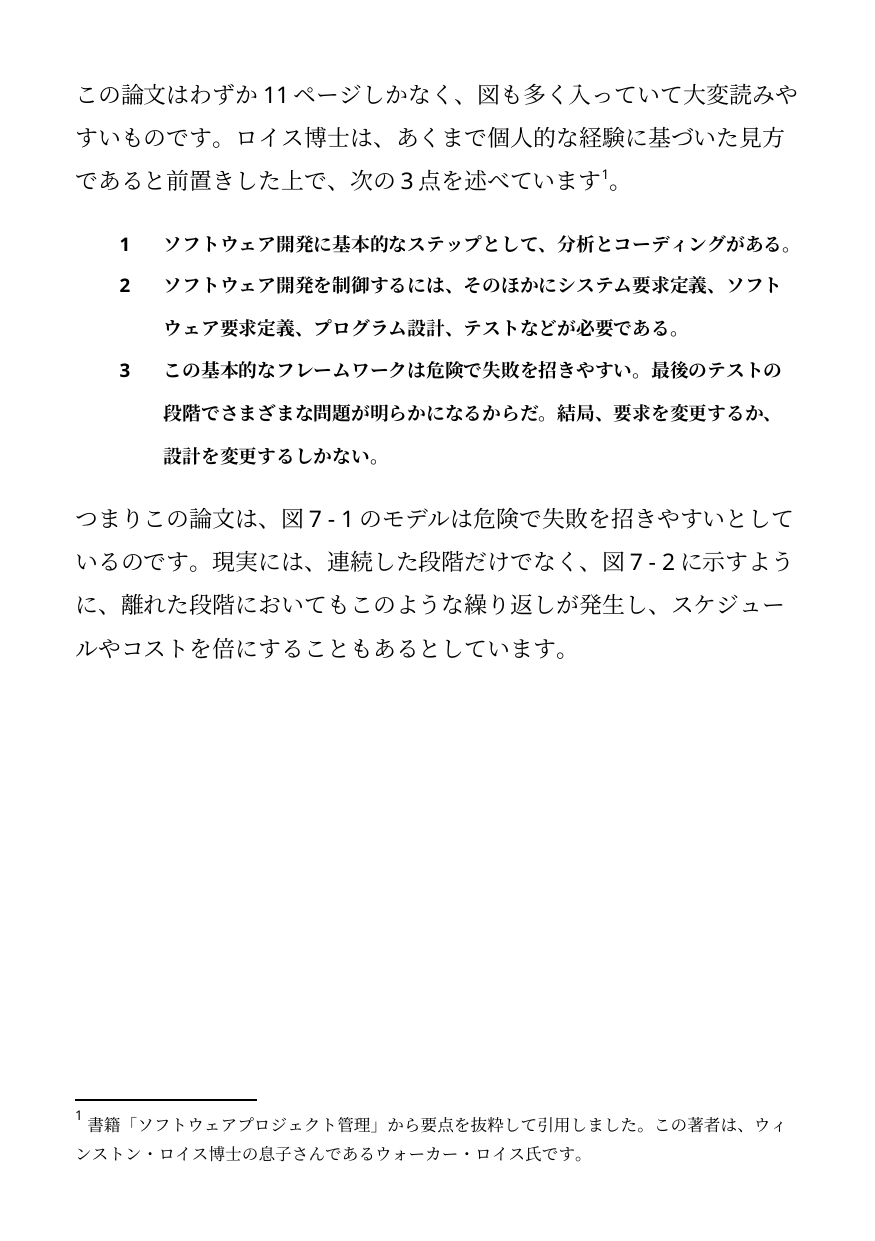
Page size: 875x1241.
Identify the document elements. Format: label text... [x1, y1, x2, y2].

list この基本的なフレームワークは危険で失敗を招きやすい。最後のテストの段階でさまざまな問題が明らかになるからだ。結局、要求を変更するか、設計を変更するしかない。 [119, 351, 799, 474]
text つまりこの論文は、図7 - 1のモデルは危険で失敗を招きやすいとしているのです。現実には、連続した段階だけでなく、図7 - 2に示すように、離れた段階においてもこのような繰り返しが発生し、スケジュールやコストを倍にすることもあるとしています。 [75, 499, 799, 666]
list ソフトウェア開発に基本的なステップとして、分析とコーディングがある。 [119, 224, 799, 262]
list ソフトウェア開発を制御するには、そのほかにシステム要求定義、ソフトウェア要求定義、プログラム設計、テストなどが必要である。 [119, 266, 799, 347]
text この論文はわずか11ページしかなく、図も多く入っていて大変読みやすいものです。ロイス博士は、あくまで個人的な経験に基づいた見方であると前置きした上で、次の3点を述べています。 [75, 75, 799, 199]
